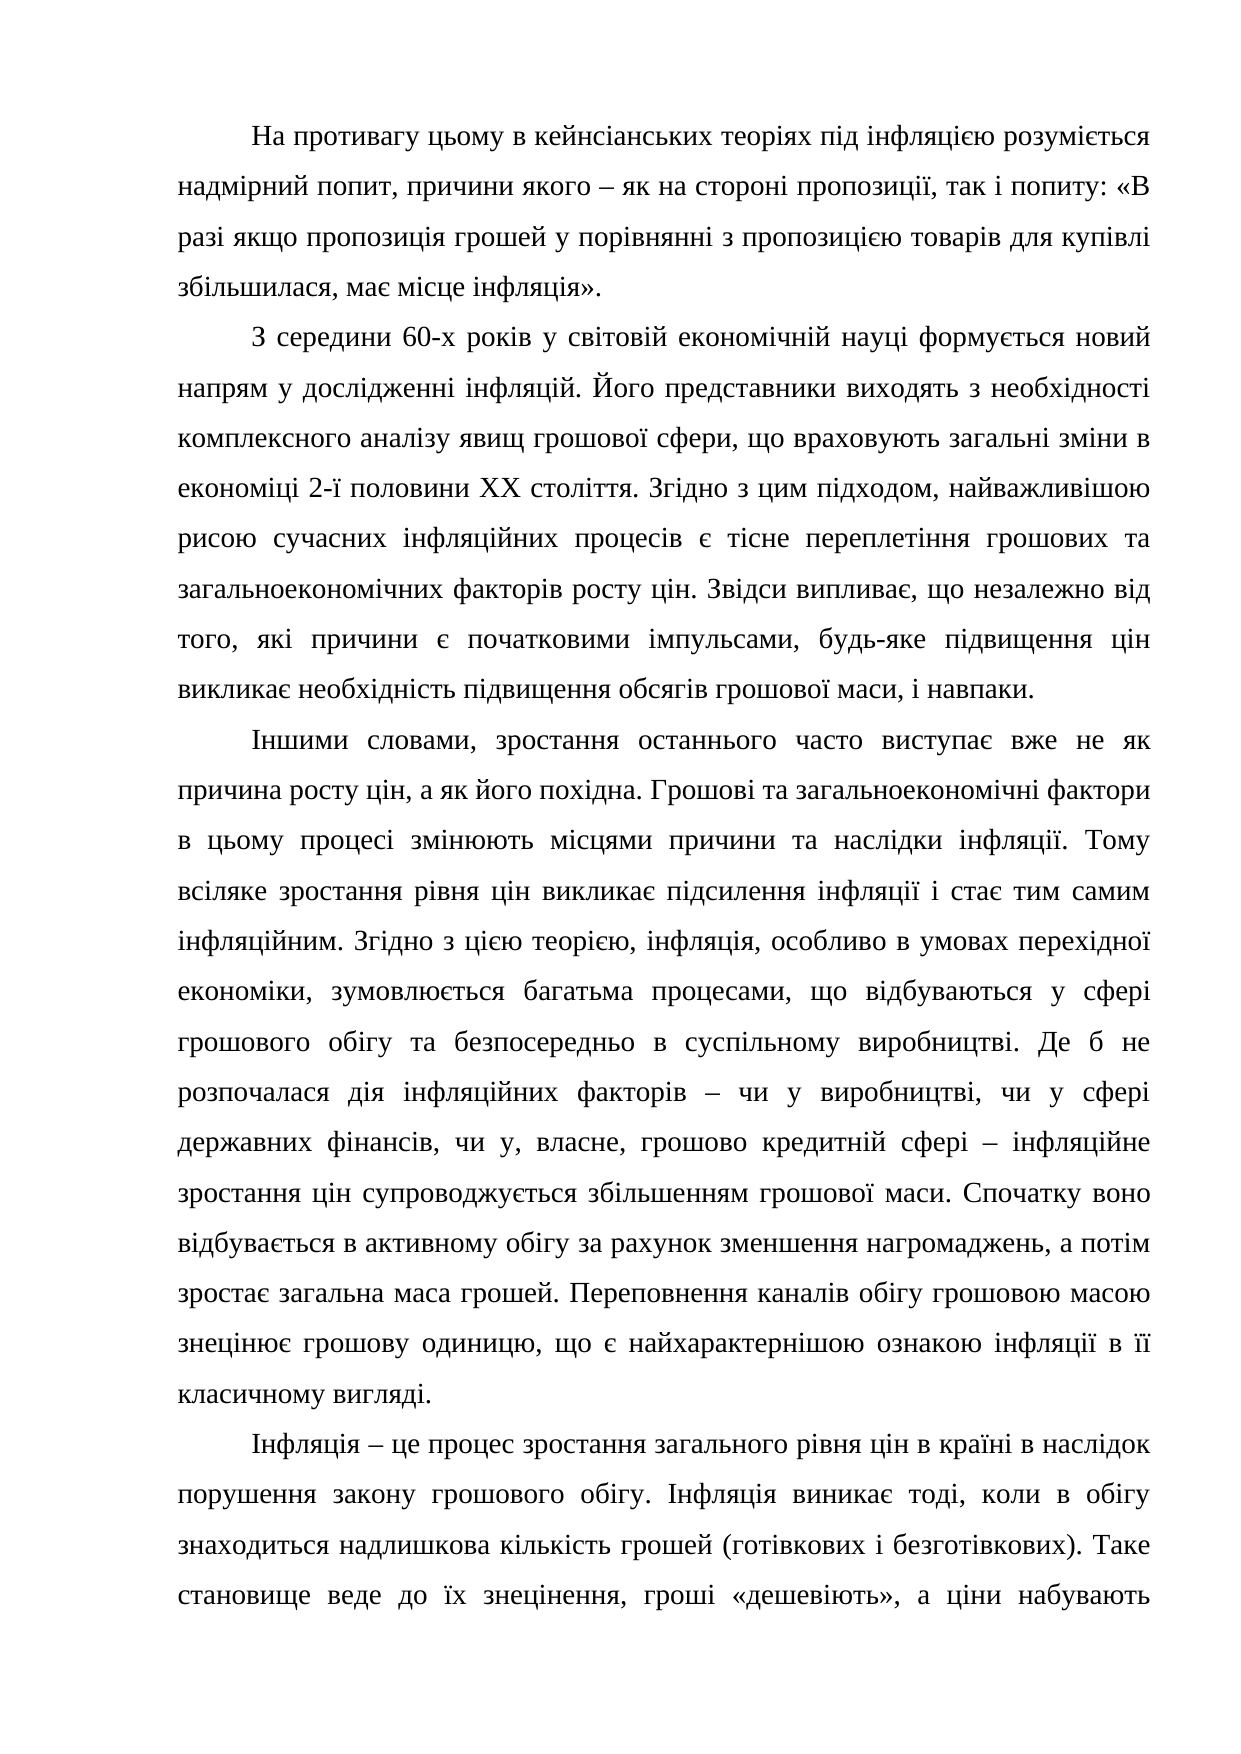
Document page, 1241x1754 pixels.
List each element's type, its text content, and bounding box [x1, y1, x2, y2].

text На противагу цьому в кейнсіанських теоріях під інфляцією розуміється надмірний попит, причини якого – як на стороні пропозиції, так і попиту: «В разі якщо пропозиція грошей у порівнянні з пропозицією товарів для купівлі збільшилася, має місце інфляція». [177, 118, 1152, 303]
text З середини 60-х років у світовій економічній науці формується новий напрям у дослідженні інфляцій. Його представники виходять з необхідності комплексного аналізу явищ грошової сфери, що враховують загальні зміни в економіці 2-ї половини ХХ століття. Згідно з цим підходом, найважливішою рисою сучасних інфляційних процесів є тісне переплетіння грошових та загальноекономічних факторів росту цін. Звідси випливає, що незалежно від того, які причини є початковими імпульсами, будь-яке підвищення цін викликає необхідність підвищення обсягів грошової маси, і навпаки. [177, 319, 1152, 705]
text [177, 1426, 1152, 1611]
text Іншими словами, зростання останнього часто виступає вже не як причина росту цін, а як його похідна. Грошові та загальноекономічні фактори в цьому процесі змінюють місцями причини та наслідки інфляції. Тому всіляке зростання рівня цін викликає підсилення інфляції і стає тим самим інфляційним. Згідно з цією теорією, інфляція, особливо в умовах перехідної економіки, зумовлюється багатьма процесами, що відбуваються у сфері грошового обігу та безпосередньо в суспільному виробництві. Де б не розпочалася дія інфляційних факторів – чи у виробництві, чи у сфері державних фінансів, чи у, власне, грошово кредитній сфері – інфляційне зростання цін супроводжується збільшенням грошової маси. Спочатку воно відбувається в активному обігу за рахунок зменшення нагромаджень, а потім зростає загальна маса грошей. Переповнення каналів обігу грошовою масою знецінює грошову одиницю, що є найхарактернішою ознакою інфляції в її класичному вигляді. [177, 722, 1152, 1409]
